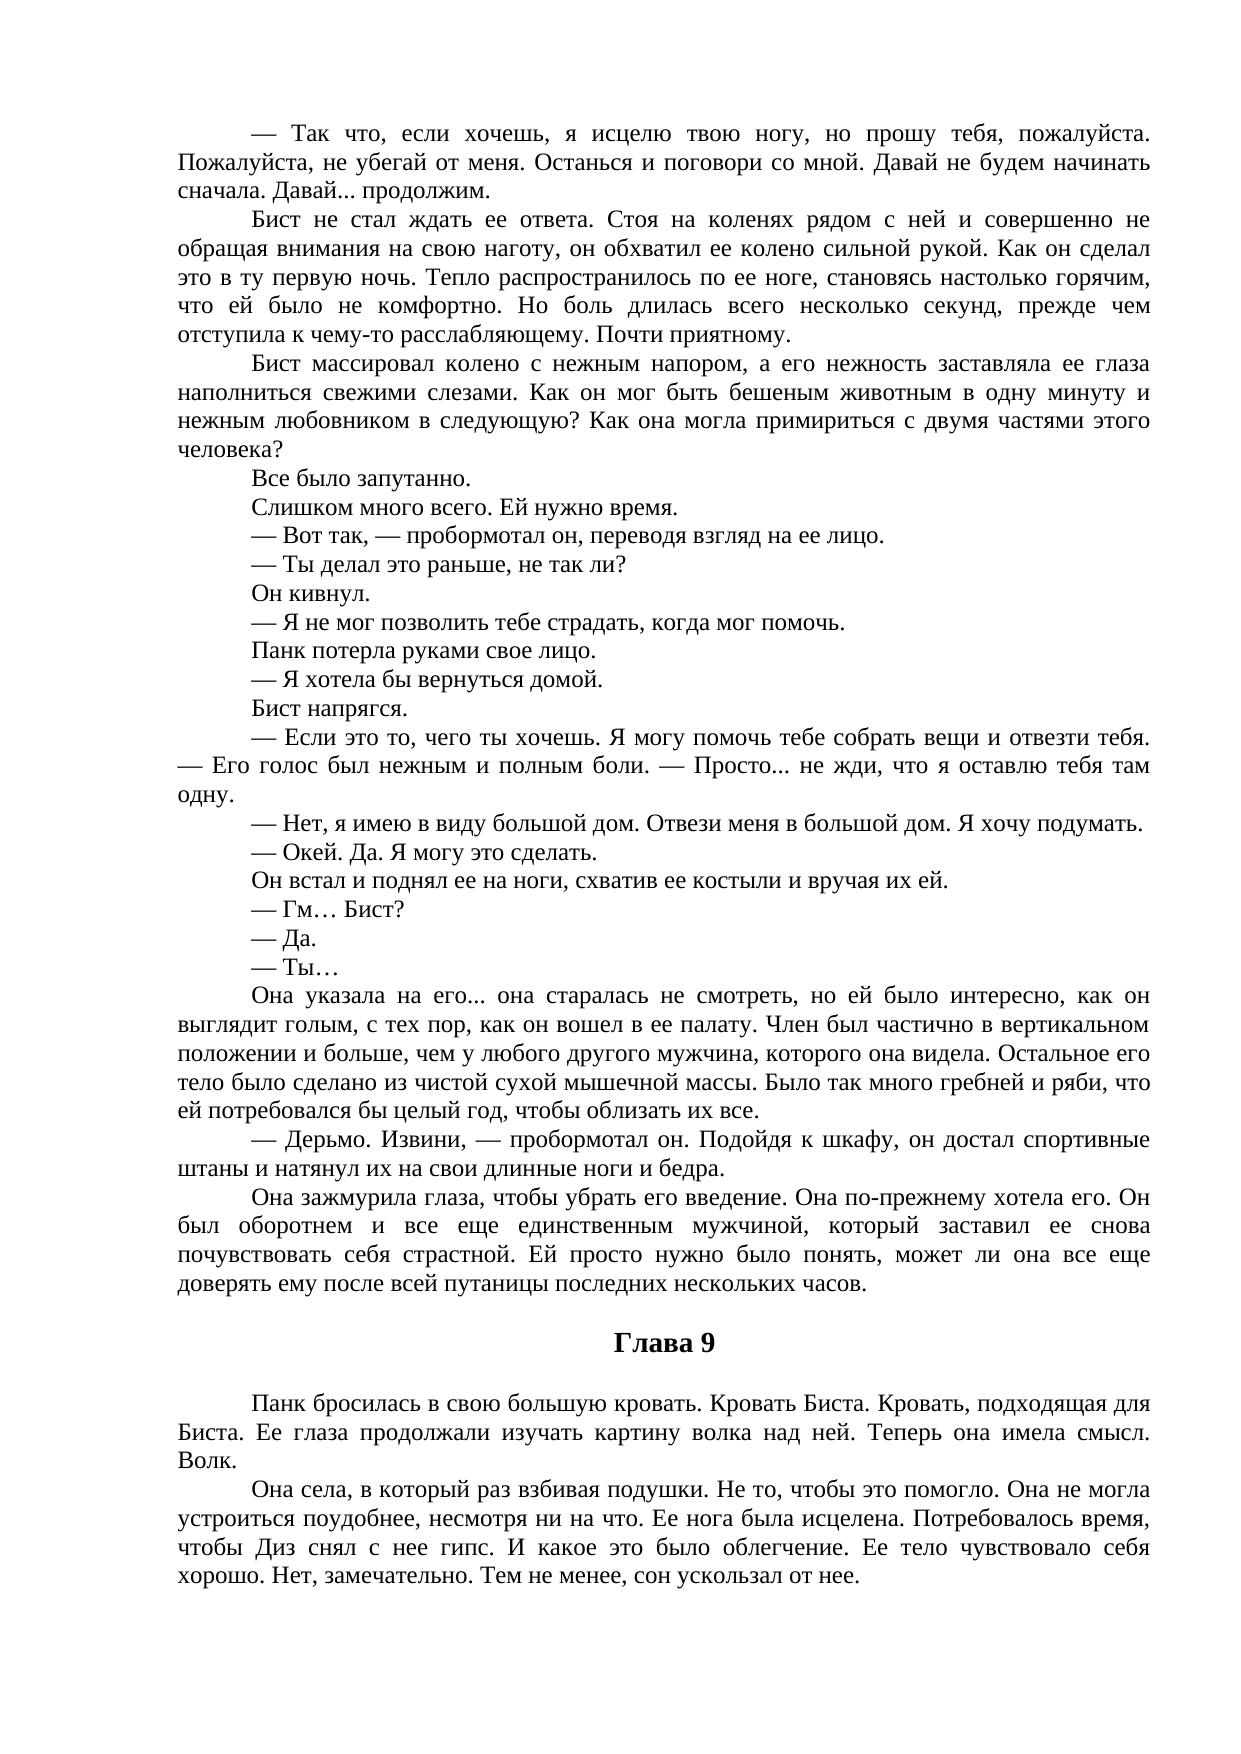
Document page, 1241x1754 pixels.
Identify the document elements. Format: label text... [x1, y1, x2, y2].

text Панк бросилась в свою большую кровать. Кровать Биста. Кровать, подходящая для Биста. Ее глаза продолжали изучать картину волка над ней. Теперь она имела смысл. Волк. [177, 1388, 1152, 1474]
text Она указала на его... она старалась не смотреть, но ей было интересно, как он выглядит голым, с тех пор, как он вошел в ее палату. Член был частично в вертикальном положении и больше, чем у любого другого мужчина, которого она видела. Остальное его тело было сделано из чистой сухой мышечной массы. Было так много гребней и ряби, что ей потребовался бы целый год, чтобы облизать их все. [177, 981, 1152, 1124]
text Бист не стал ждать ее ответа. Стоя на коленях рядом с ней и совершенно не обращая внимания на свою наготу, он обхватил ее колено сильной рукой. Как он сделал это в ту первую ночь. Тепло распространилось по ее ноге, становясь настолько горячим, что ей было не комфортно. Но боль длилась всего несколько секунд, прежде чем отступила к чему-то расслабляющему. Почти приятному. [177, 204, 1152, 348]
text — Дерьмо. Извини, — пробормотал он. Подойдя к шкафу, он достал спортивные штаны и натянул их на свои длинные ноги и бедра. [177, 1124, 1152, 1182]
text Все было запутанно. [177, 463, 1152, 492]
text Он кивнул. [177, 578, 1152, 607]
text — Я не мог позволить тебе страдать, когда мог помочь. [177, 607, 1152, 636]
text — Вот так, — пробормотал он, переводя взгляд на ее лицо. [177, 521, 1152, 549]
text Она зажмурила глаза, чтобы убрать его введение. Она по-прежнему хотела его. Он был оборотнем и все еще единственным мужчиной, который заставил ее снова почувствовать себя страстной. Ей просто нужно было понять, может ли она все еще доверять ему после всей путаницы последних нескольких часов. [177, 1182, 1152, 1297]
text Слишком много всего. Ей нужно время. [177, 492, 1152, 521]
text Он встал и поднял ее на ноги, схватив ее костыли и вручая их ей. [177, 866, 1152, 894]
text Бист массировал колено с нежным напором, а его нежность заставляла ее глаза наполниться свежими слезами. Как он мог быть бешеным животным в одну минуту и нежным любовником в следующую? Как она могла примириться с двумя частями этого человека? [177, 348, 1152, 463]
text — Если это то, чего ты хочешь. Я могу помочь тебе собрать вещи и отвезти тебя. — Его голос был нежным и полным боли. — Просто... не жди, что я оставлю тебя там одну. [177, 722, 1152, 808]
text Бист напрягся. [177, 693, 1152, 722]
text Глава 9 [177, 1326, 1152, 1359]
text — Нет, я имею в виду большой дом. Отвези меня в большой дом. Я хочу подумать. [177, 808, 1152, 837]
text — Да. [177, 923, 1152, 952]
text Она села, в который раз взбивая подушки. Не то, чтобы это помогло. Она не могла устроиться поудобнее, несмотря ни на что. Ее нога была исцелена. Потребовалось время, чтобы Диз снял с нее гипс. И какое это было облегчение. Ее тело чувствовало себя хорошо. Нет, замечательно. Тем не менее, сон ускользал от нее. [177, 1474, 1152, 1589]
text Панк потерла руками свое лицо. [177, 636, 1152, 664]
text — Гм… Бист? [177, 894, 1152, 923]
text — Ты делал это раньше, не так ли? [177, 549, 1152, 578]
text — Я хотела бы вернуться домой. [177, 664, 1152, 693]
text — Так что, если хочешь, я исцелю твою ногу, но прошу тебя, пожалуйста. Пожалуйста, не убегай от меня. Останься и поговори со мной. Давай не будем начинать сначала. Давай... продолжим. [177, 118, 1152, 204]
text — Окей. Да. Я могу это сделать. [177, 837, 1152, 866]
text — Ты… [177, 952, 1152, 981]
